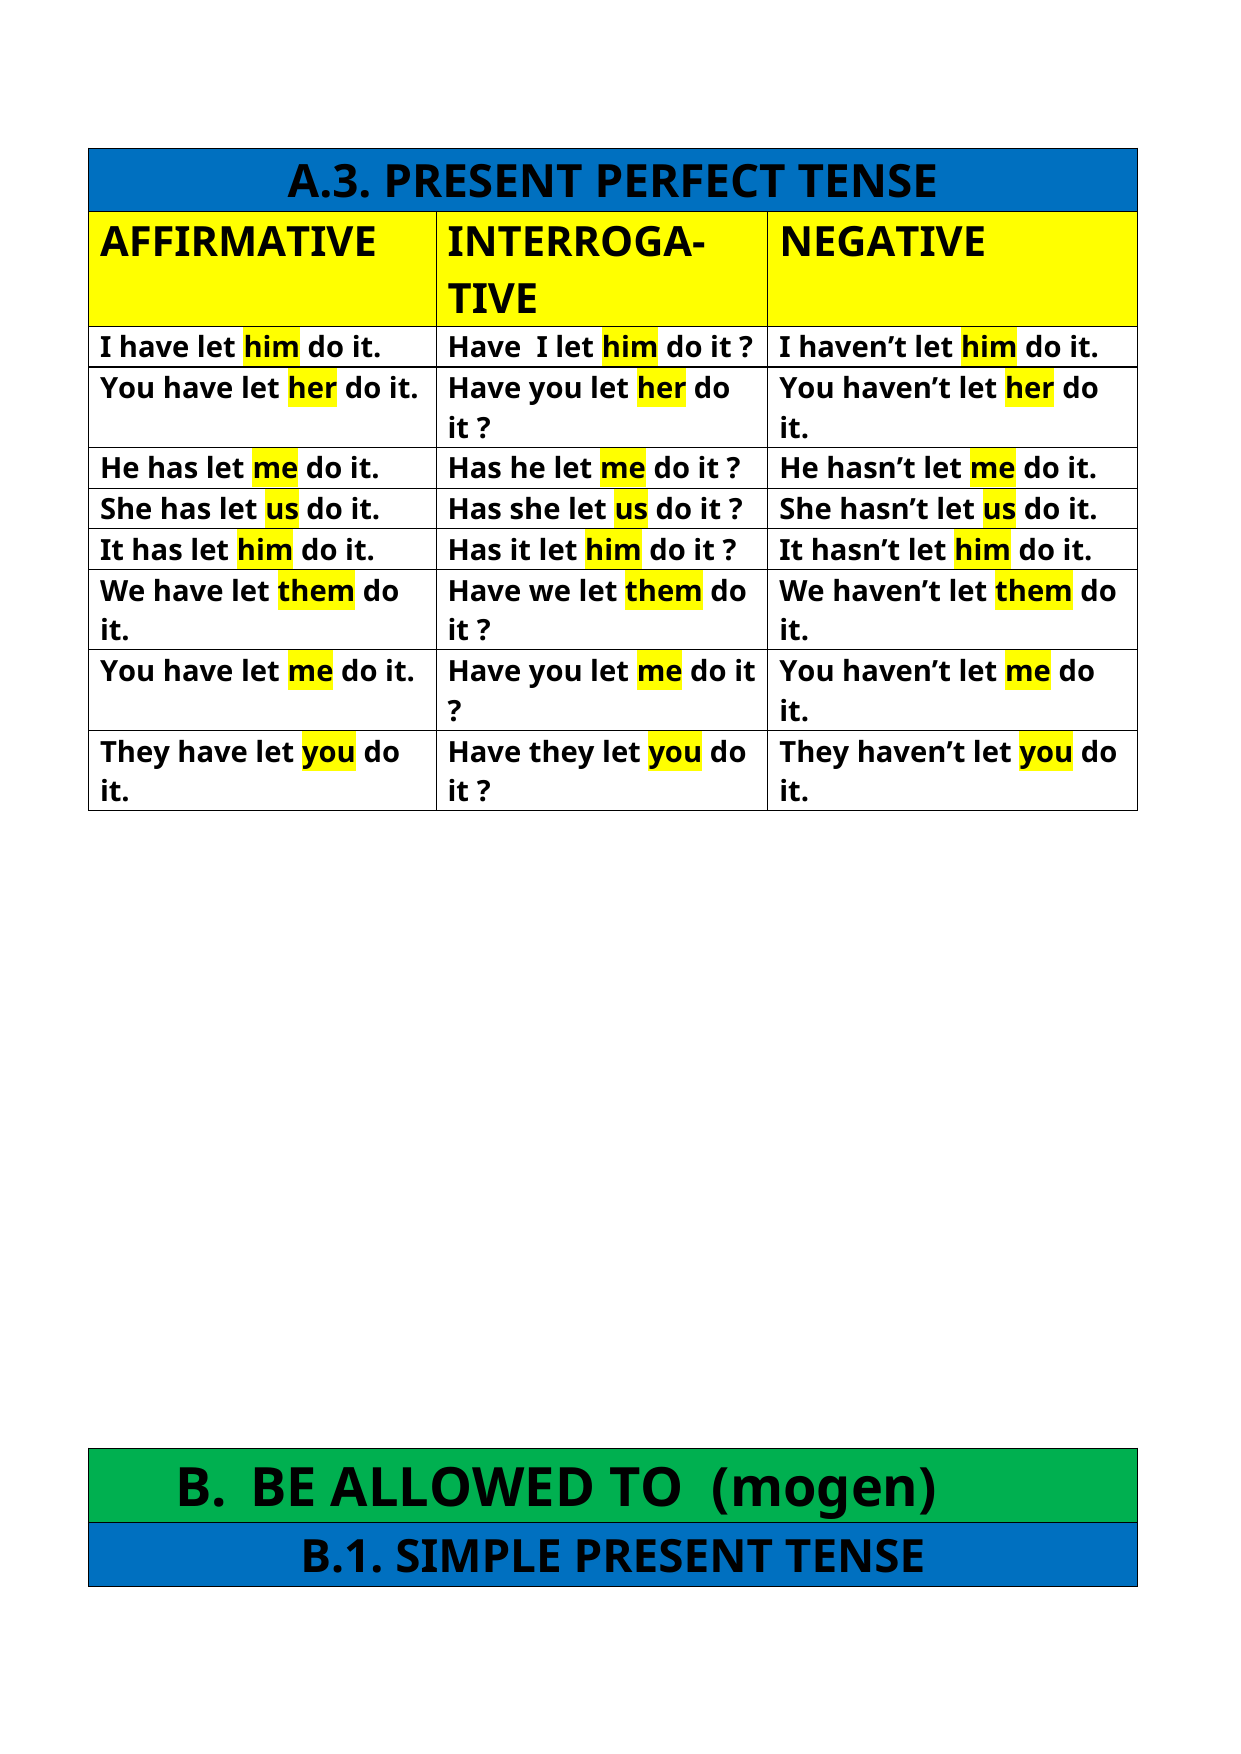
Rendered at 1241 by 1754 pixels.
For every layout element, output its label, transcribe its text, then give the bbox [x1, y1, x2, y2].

table_cell Has it let him do it ? [642, 529, 767, 569]
table_cell Have we let them do it ? [437, 570, 767, 649]
table_cell It has let him do it. [89, 529, 237, 569]
table_cell Has it let him do it ? [437, 529, 585, 569]
table_cell Have I let him do it ? [437, 327, 602, 366]
table_cell Has she let us do it ? [648, 489, 767, 528]
table_header BE ALLOWED TO (mogen) [89, 1449, 1137, 1522]
table_cell B.1. SIMPLE PRESENT TENSE [89, 1523, 1137, 1586]
table_cell They have let you do it. [89, 731, 436, 810]
table_cell You haven’t let me do it. [768, 650, 1137, 730]
table_cell She hasn’t let us do it. [1016, 489, 1137, 528]
table_cell You have let me do it. [89, 650, 436, 730]
table_cell You have let her do it. [89, 368, 436, 447]
table_cell He hasn’t let me do it. [768, 448, 970, 487]
table_cell I have let him do it. [89, 327, 243, 366]
table_cell We have let them do it. [89, 570, 436, 649]
table_cell Has he let me do it ? [646, 448, 767, 487]
table_cell Have they let you do it ? [437, 731, 767, 810]
table_cell She has let us do it. [89, 489, 265, 528]
table_cell I haven’t let him do it. [768, 327, 961, 366]
table_cell I haven’t let him do it. [1017, 327, 1137, 366]
table_cell We haven’t let them do it. [768, 570, 1137, 649]
table_cell Have I let him do it ? [658, 327, 767, 366]
table_cell He has let me do it. [89, 448, 252, 487]
table_cell She hasn’t let us do it. [768, 489, 983, 528]
table_cell It has let him do it. [293, 529, 436, 569]
table_cell INTERROGA-TIVE [437, 212, 767, 326]
table_cell She has let us do it. [299, 489, 436, 528]
table_cell I have let him do it. [300, 327, 436, 366]
table_cell Have you let me do it ? [437, 650, 767, 730]
table_cell He has let me do it. [298, 448, 436, 487]
table_cell Has he let me do it ? [437, 448, 600, 487]
table_cell It hasn’t let him do it. [768, 529, 954, 569]
table_cell He hasn’t let me do it. [1016, 448, 1137, 487]
table_cell AFFIRMATIVE [89, 212, 436, 326]
table_cell A.3. PRESENT PERFECT TENSE [89, 149, 1137, 211]
table_cell You haven’t let her do it. [768, 368, 1137, 447]
table_cell NEGATIVE [768, 212, 1137, 326]
table_cell Has she let us do it ? [437, 489, 614, 528]
table_cell It hasn’t let him do it. [1011, 529, 1137, 569]
table_cell They haven’t let you do it. [768, 731, 1137, 810]
table_cell Have you let her do it ? [437, 368, 767, 447]
